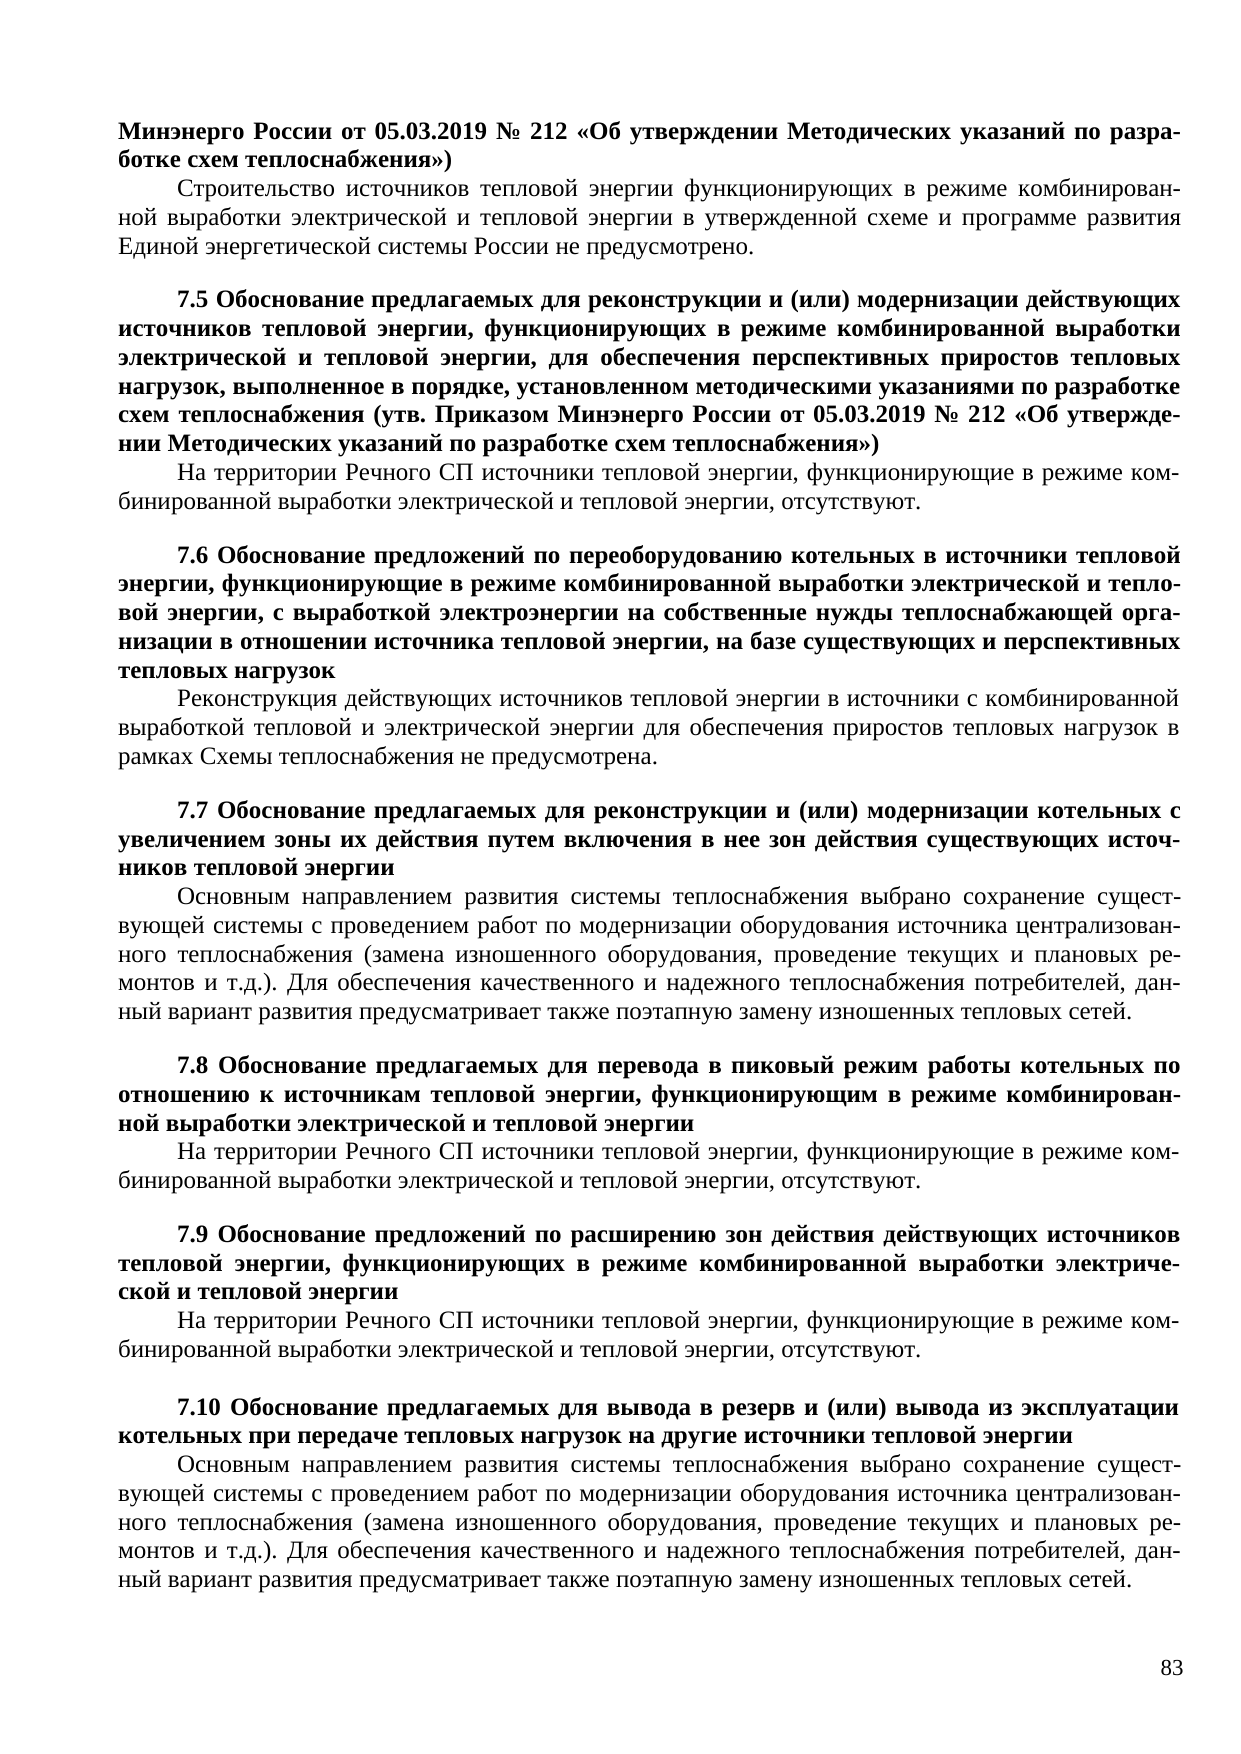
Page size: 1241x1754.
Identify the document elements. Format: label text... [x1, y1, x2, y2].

text Реконструкция действующих источников тепловой энергии в источники с комбинированной выработкой тепловой и электрической энергии для обеспечения приростов тепловых нагрузок в рамках Схемы теплоснабжения не предусмотрена. [118, 683, 1180, 770]
subtitle Обоснование предложений по расширению зон действия действующих источников тепловой энергии, функционирующих в режиме комбинированной выработки электриче- ской и тепловой энергии [118, 1219, 1181, 1305]
subtitle Обоснование предлагаемых для реконструкции и (или) модернизации котельных с увеличением зоны их действия путем включения в нее зон действия существующих источ- ников тепловой энергии [118, 795, 1182, 881]
subtitle Обоснование предлагаемых для перевода в пиковый режим работы котельных по отношению к источникам тепловой энергии, функционирующим в режиме комбинирован- ной выработки электрической и тепловой энергии [118, 1050, 1182, 1136]
subtitle Обоснование предлагаемых для вывода в резерв и (или) вывода из эксплуатации котельных при передаче тепловых нагрузок на другие источники тепловой энергии [118, 1392, 1181, 1449]
text Минэнерго России от 05.03.2019 № 212 «Об утверждении Методических указаний по разра- ботке схем теплоснабжения») [118, 116, 1182, 173]
subtitle Обоснование предлагаемых для реконструкции и (или) модернизации действующих источников тепловой энергии, функционирующих в режиме комбинированной выработки электрической и тепловой энергии, для обеспечения перспективных приростов тепловых нагрузок, выполненное в порядке, установленном методическими указаниями по разработке схем теплоснабжения (утв. Приказом Минэнерго России от 05.03.2019 № 212 «Об утвержде- нии Методических указаний по разработке схем теплоснабжения») [118, 284, 1181, 457]
subtitle Обоснование предложений по переоборудованию котельных в источники тепловой энергии, функционирующие в режиме комбинированной выработки электрической и тепло- вой энергии, с выработкой электроэнергии на собственные нужды теплоснабжающей орга- низации в отношении источника тепловой энергии, на базе существующих и перспективных тепловых нагрузок [118, 540, 1182, 683]
text Основным направлением развития системы теплоснабжения выбрано сохранение сущест- вующей системы с проведением работ по модернизации оборудования источника централизован- ного теплоснабжения (замена изношенного оборудования, проведение текущих и плановых ре- монтов и т.д.). Для обеспечения качественного и надежного теплоснабжения потребителей, дан- ный вариант развития предусматривает также поэтапную замену изношенных тепловых сетей. [118, 1449, 1182, 1593]
text Строительство источников тепловой энергии функционирующих в режиме комбинирован- ной выработки электрической и тепловой энергии в утвержденной схеме и программе развития Единой энергетической системы России не предусмотрено. [118, 173, 1182, 259]
text Основным направлением развития системы теплоснабжения выбрано сохранение сущест- вующей системы с проведением работ по модернизации оборудования источника централизован- ного теплоснабжения (замена изношенного оборудования, проведение текущих и плановых ре- монтов и т.д.). Для обеспечения качественного и надежного теплоснабжения потребителей, дан- ный вариант развития предусматривает также поэтапную замену изношенных тепловых сетей. [118, 881, 1182, 1025]
